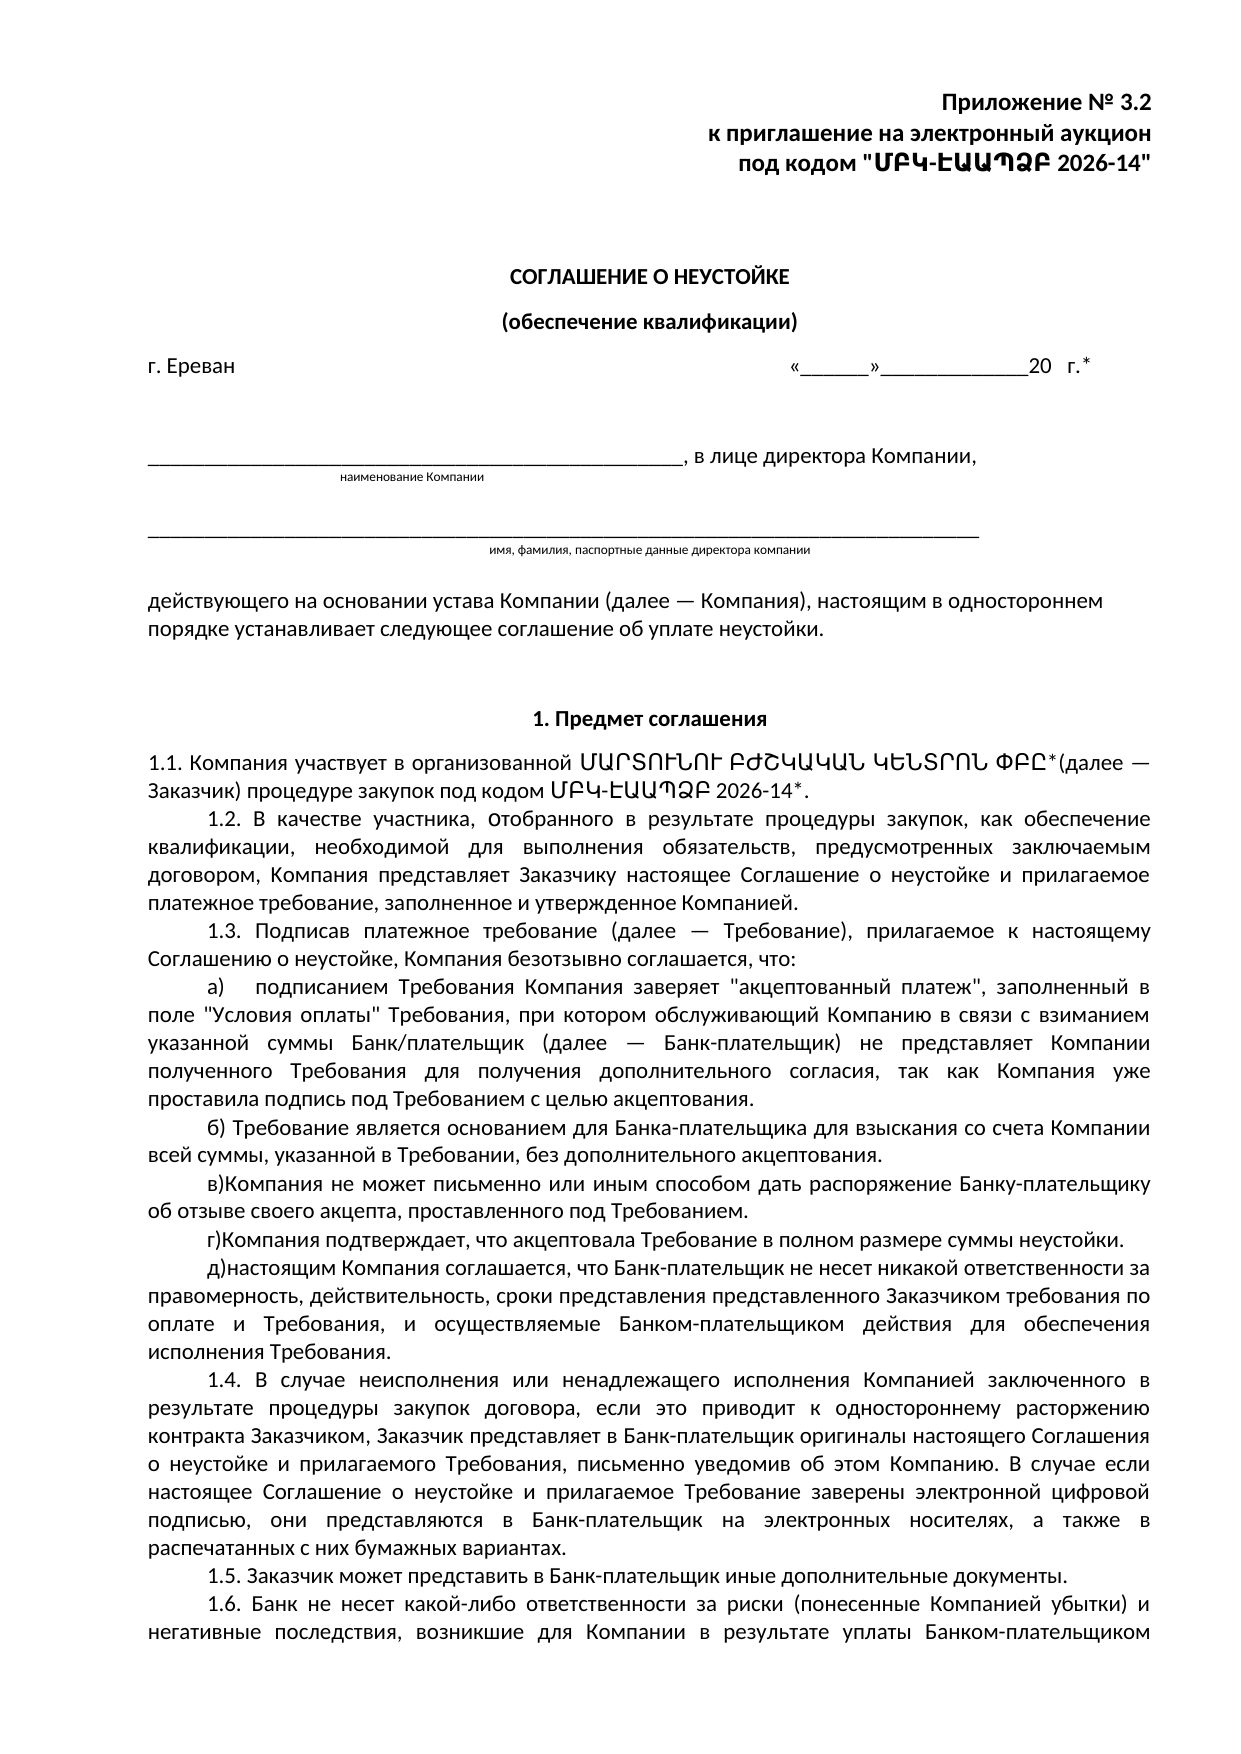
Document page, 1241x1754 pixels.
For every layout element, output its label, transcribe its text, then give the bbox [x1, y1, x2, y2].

table_header «______»_____________20 г.* [635, 351, 1104, 396]
text порядке устанавливает следующее соглашение об уплате неустойки. [148, 614, 1152, 642]
text д)настоящим Компания соглашается, что Банк-плательщик не несет никакой ответственности за правомерность, действительность, сроки представления представленного Заказчиком требования по оплате и Требования, и осуществляемые Банком-плательщиком действия для обеспечения исполнения Требования. [148, 1253, 1152, 1365]
text к приглашение на электронный аукцион [177, 117, 1152, 147]
text г)Компания подтверждает, что акцептовала Требование в полном размере суммы неустойки. [148, 1225, 1152, 1253]
text 1.2. В качестве участника, օтобранного в результате процедуры закупок, как обеспечение квалификации, необходимой для выполнения обязательств, предусмотренных заключаемым договором, Kомпания представляет Заказчику настоящее Соглашение о неустойке и прилагаемое платежное требование, заполненное и утвержденное Компанией. [148, 804, 1152, 916]
text _______________________________________________, в лице директора Компании, [148, 441, 1152, 469]
table_header г. Ереван [136, 351, 635, 396]
text 1.3. Подписав платежное требование (далее — Требование), прилагаемое к настоящему Соглашению о неустойке, Компания безотзывно соглашается, что: [148, 916, 1152, 972]
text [148, 1589, 1152, 1645]
text 1.5. Заказчик может представить в Банк-плательщик иные дополнительные документы. [148, 1561, 1152, 1589]
text 1.4. В случае неисполнения или ненадлежащего исполнения Компанией заключенного в результате процедуры закупок договора, если это приводит к одностороннему расторжению контракта Заказчиком, Заказчик представляет в Банк-плательщик оригиналы настоящего Соглашения о неустойке и прилагаемого Требования, письменно уведомив об этом Компанию. В случае если настоящее Соглашение о неустойке и прилагаемое Требование заверены электронной цифровой подписью, они представляются в Банк-плательщик на электронных носителях, а также в распечатанных с них бумажных вариантах. [148, 1365, 1152, 1561]
text Приложение № 3.2 [148, 86, 1152, 117]
text в)Компания не может письменно или иным способом дать распоряжение Банку-плательщику об отзыве своего акцепта, проставленного под Требованием. [148, 1169, 1152, 1225]
text б) Требование является основанием для Банка-плательщика для взыскания со счета Компании всей суммы, указанной в Требовании, без дополнительного акцептования. [148, 1113, 1152, 1169]
text а) подписанием Требования Компания заверяет "акцептованный платеж", заполненный в поле "Условия оплаты" Требования, при котором обслуживающий Компанию в связи с взиманием указанной суммы Банк/плательщик (далее — Банк-плательщик) не представляет Компании полученного Требования для получения дополнительного согласия, так как Компания уже проставила подпись под Требованием с целью акцептования. [148, 972, 1152, 1113]
text наименование Компании [340, 469, 1152, 497]
text _________________________________________________________________________ [148, 513, 1152, 542]
text (обеспечение квалификации) [148, 307, 1152, 335]
text СОГЛАШЕНИЕ О НЕУСТОЙКЕ [148, 262, 1152, 290]
text имя, фамилия, паспортные данные директора компании [148, 542, 1152, 569]
text действующего на основании устава Компании (далее — Компания), настоящим в одностороннем [148, 586, 1152, 614]
text 1.1. Компания участвует в организованной ՄԱՐՏՈՒՆՈՒ ԲԺՇԿԱԿԱՆ ԿԵՆՏՐՈՆ ՓԲԸ*(далее — Заказчик) процедуре закупок под кодом ՄԲԿ-ԷԱԱՊՁԲ 2026-14*. [148, 748, 1152, 804]
text 1. Предмет соглашения [148, 704, 1152, 732]
text под кодом "ՄԲԿ-ԷԱԱՊՁԲ 2026-14" [177, 147, 1152, 178]
